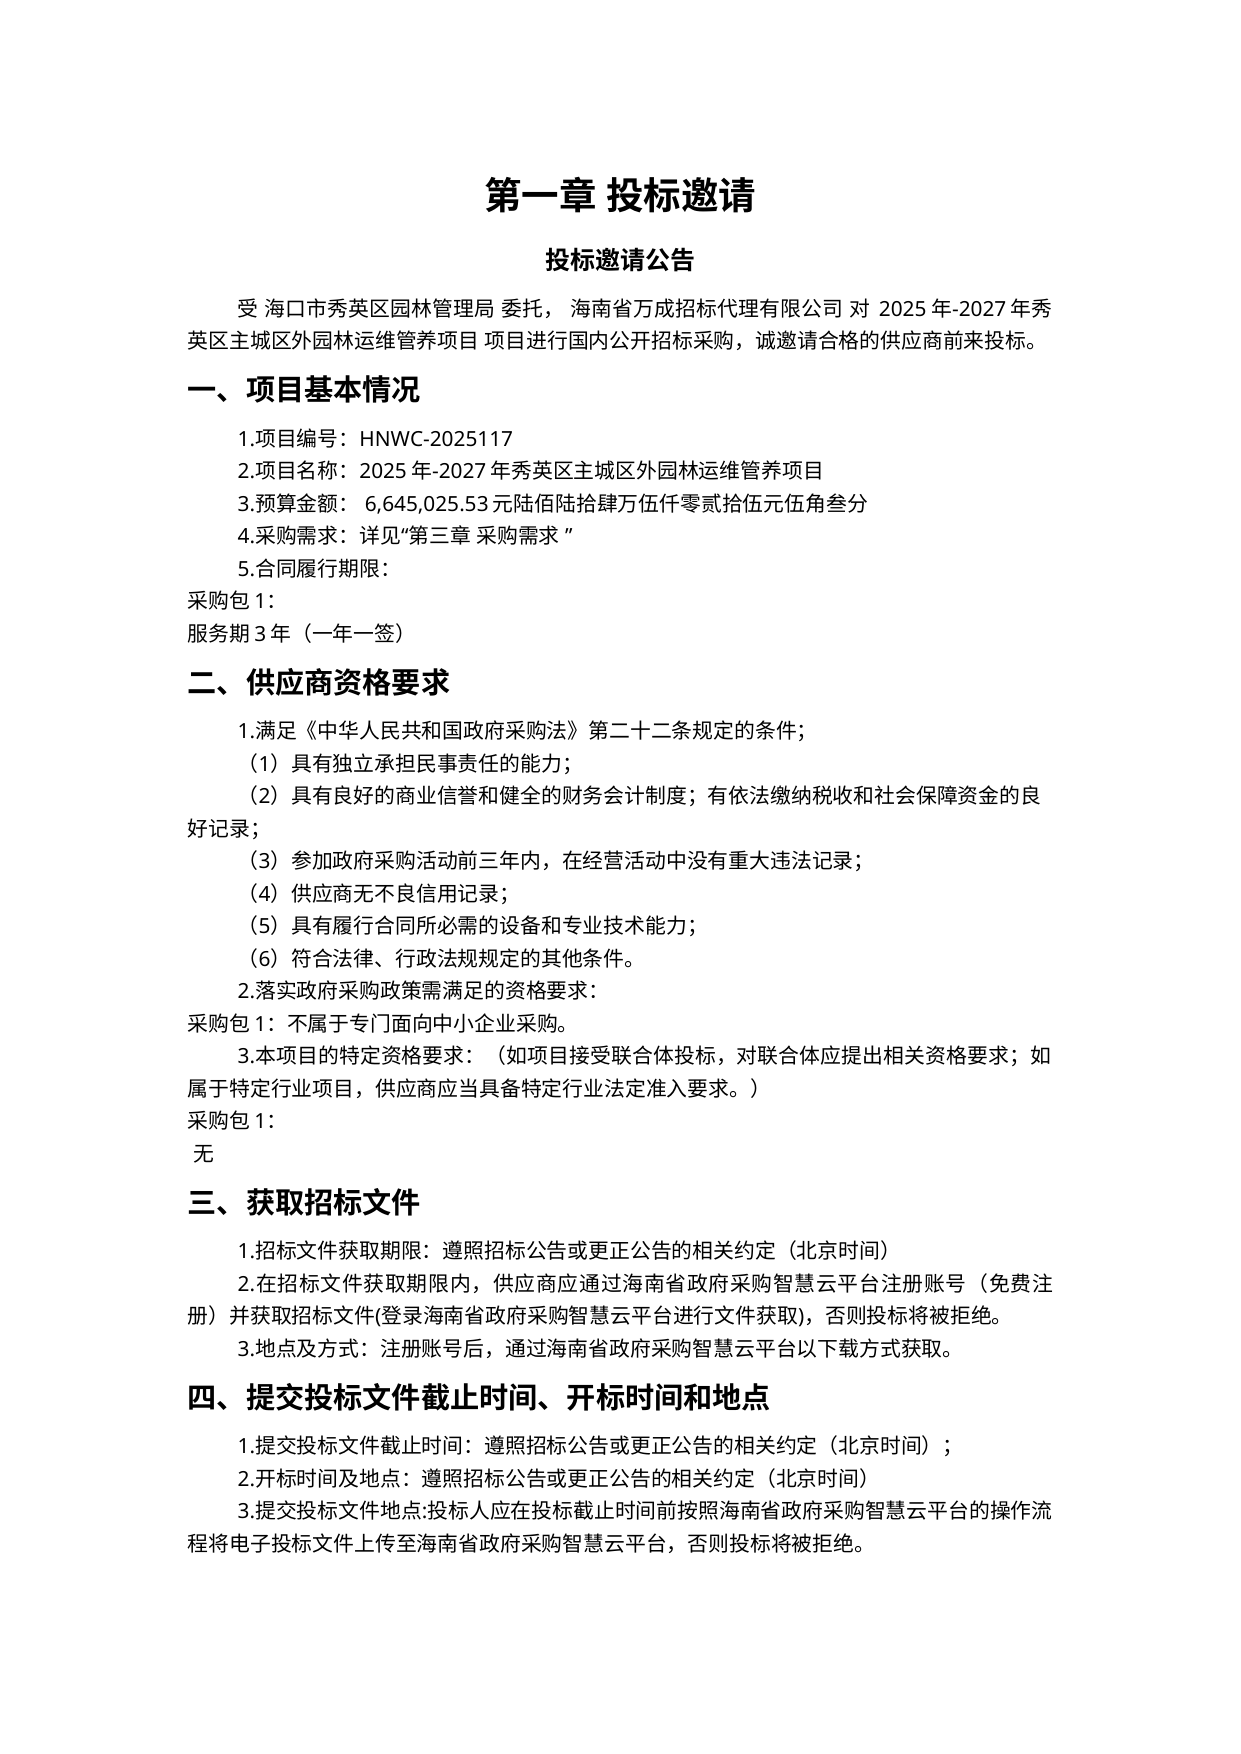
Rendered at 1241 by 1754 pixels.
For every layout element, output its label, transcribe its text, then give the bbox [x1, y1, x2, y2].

text 投标邀请公告 [187, 227, 1053, 292]
text （5）具有履行合同所必需的设备和专业技术能力； [187, 909, 1053, 942]
text 第一章 投标邀请 [187, 162, 1053, 227]
text 无 [187, 1137, 1053, 1169]
text 1.项目编号：HNWC-2025117 [187, 422, 1053, 454]
text 3.提交投标文件地点:投标人应在投标截止时间前按照海南省政府采购智慧云平台的操作流程将电子投标文件上传至海南省政府采购智慧云平台，否则投标将被拒绝。 [187, 1494, 1053, 1559]
text 2.开标时间及地点：遵照招标公告或更正公告的相关约定（北京时间） [187, 1462, 1053, 1494]
text 3.地点及方式：注册账号后，通过海南省政府采购智慧云平台以下载方式获取。 [187, 1332, 1053, 1364]
text 四、提交投标文件截止时间、开标时间和地点 [187, 1364, 1053, 1429]
text （6）符合法律、行政法规规定的其他条件。 [187, 942, 1053, 974]
text 1.提交投标文件截止时间：遵照招标公告或更正公告的相关约定（北京时间）； [187, 1429, 1053, 1462]
text （4）供应商无不良信用记录； [187, 877, 1053, 909]
text 一、项目基本情况 [187, 357, 1053, 422]
text 2.项目名称：2025年-2027年秀英区主城区外园林运维管养项目 [187, 454, 1053, 487]
text 三、获取招标文件 [187, 1169, 1053, 1234]
text （2）具有良好的商业信誉和健全的财务会计制度；有依法缴纳税收和社会保障资金的良好记录； [187, 779, 1053, 844]
text 受 海口市秀英区园林管理局 委托， 海南省万成招标代理有限公司 对 2025年-2027年秀英区主城区外园林运维管养项目 项目进行国内公开招标采购，诚邀请合格的供应商前来投标。 [187, 292, 1053, 357]
text 采购包1：不属于专门面向中小企业采购。 [187, 1007, 1053, 1039]
text 服务期3年（一年一签） [187, 617, 1053, 649]
text 1.满足《中华人民共和国政府采购法》第二十二条规定的条件； [187, 714, 1053, 747]
text 采购包1： [187, 1104, 1053, 1137]
text 2.落实政府采购政策需满足的资格要求： [187, 974, 1053, 1007]
text 二、供应商资格要求 [187, 649, 1053, 714]
text 3.预算金额： 6,645,025.53元陆佰陆拾肆万伍仟零贰拾伍元伍角叁分 [187, 487, 1053, 519]
text 2.在招标文件获取期限内，供应商应通过海南省政府采购智慧云平台注册账号（免费注册）并获取招标文件(登录海南省政府采购智慧云平台进行文件获取)，否则投标将被拒绝。 [187, 1267, 1053, 1332]
text 5.合同履行期限： [187, 552, 1053, 584]
text 3.本项目的特定资格要求：（如项目接受联合体投标，对联合体应提出相关资格要求；如属于特定行业项目，供应商应当具备特定行业法定准入要求。） [187, 1039, 1053, 1104]
text （3）参加政府采购活动前三年内，在经营活动中没有重大违法记录； [187, 844, 1053, 877]
text （1）具有独立承担民事责任的能力； [187, 747, 1053, 779]
text 1.招标文件获取期限：遵照招标公告或更正公告的相关约定（北京时间） [187, 1234, 1053, 1267]
text 采购包1： [187, 584, 1053, 617]
text 4.采购需求：详见“第三章 采购需求 ” [187, 519, 1053, 552]
